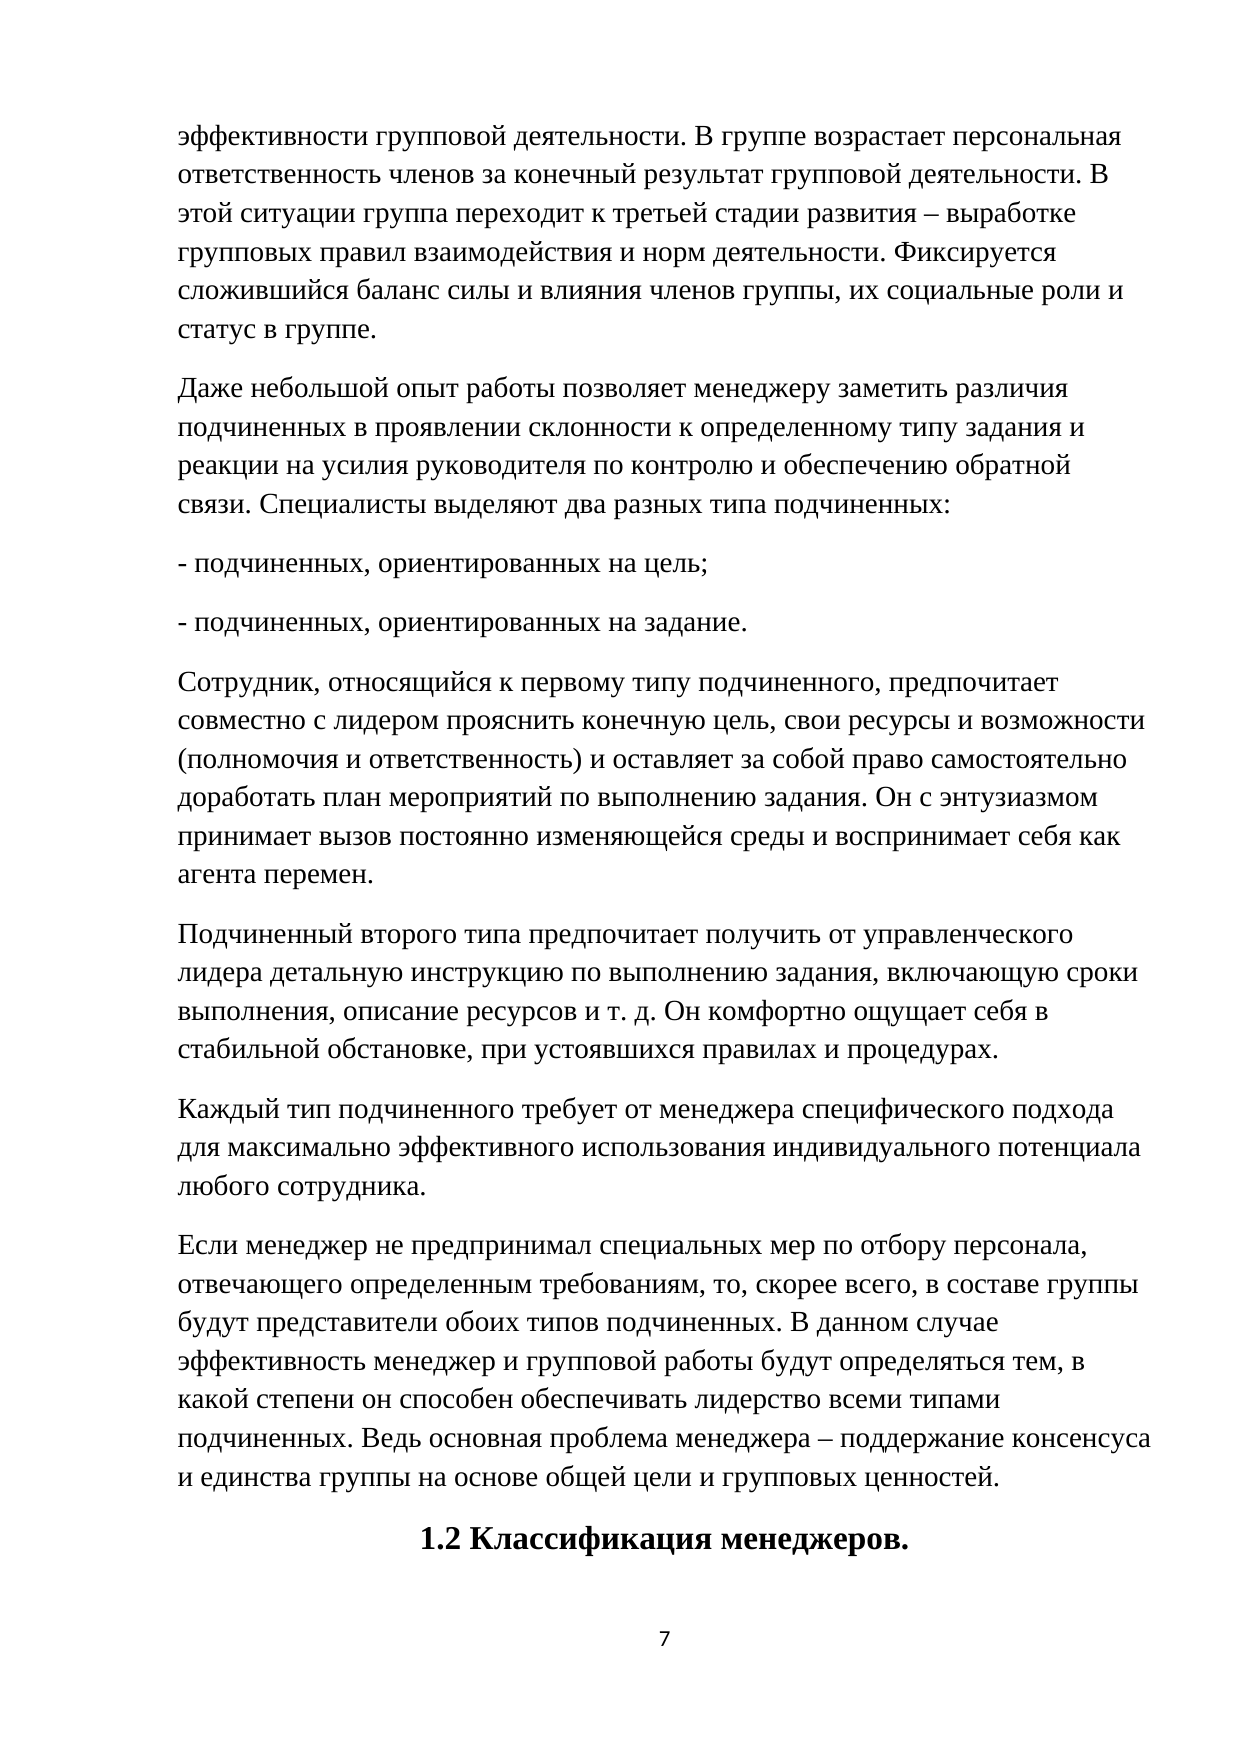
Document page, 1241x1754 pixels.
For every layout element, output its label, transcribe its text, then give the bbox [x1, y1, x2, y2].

text Подчиненный второго типа предпочитает получить от управленческого лидера детальную инструкцию по выполнению задания, включающую сроки выполнения, описание ресурсов и т. д. Он комфортно ощущает себя в стабильной обстановке, при устоявшихся правилах и процедурах. [177, 916, 1152, 1065]
text Каждый тип подчиненного требует от менеджера специфического подхода для максимально эффективного использования индивидуального потенциала любого сотрудника. [177, 1091, 1152, 1202]
text Даже небольшой опыт работы позволяет менеджеру заметить различия подчиненных в проявлении склонности к определенному типу задания и реакции на усилия руководителя по контролю и обеспечению обратной связи. Специалисты выделяют два разных типа подчиненных: [177, 370, 1152, 519]
text - подчиненных, ориентированных на цель; [177, 545, 1152, 579]
text 1.2 Классификация менеджеров. [177, 1518, 1152, 1556]
text Если менеджер не предпринимал специальных мер по отбору персонала, отвечающего определенным требованиям, то, скорее всего, в составе группы будут представители обоих типов подчиненных. В данном случае эффективность менеджер и групповой работы будут определяться тем, в какой степени он способен обеспечивать лидерство всеми типами подчиненных. Ведь основная проблема менеджера – поддержание консенсуса и единства группы на основе общей цели и групповых ценностей. [177, 1227, 1152, 1492]
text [177, 118, 1152, 344]
text Сотрудник, относящийся к первому типу подчиненного, предпочитает совместно с лидером прояснить конечную цель, свои ресурсы и возможности (полномочия и ответственность) и оставляет за собой право самостоятельно доработать план мероприятий по выполнению задания. Он с энтузиазмом принимает вызов постоянно изменяющейся среды и воспринимает себя как агента перемен. [177, 664, 1152, 890]
text - подчиненных, ориентированных на задание. [177, 604, 1152, 638]
